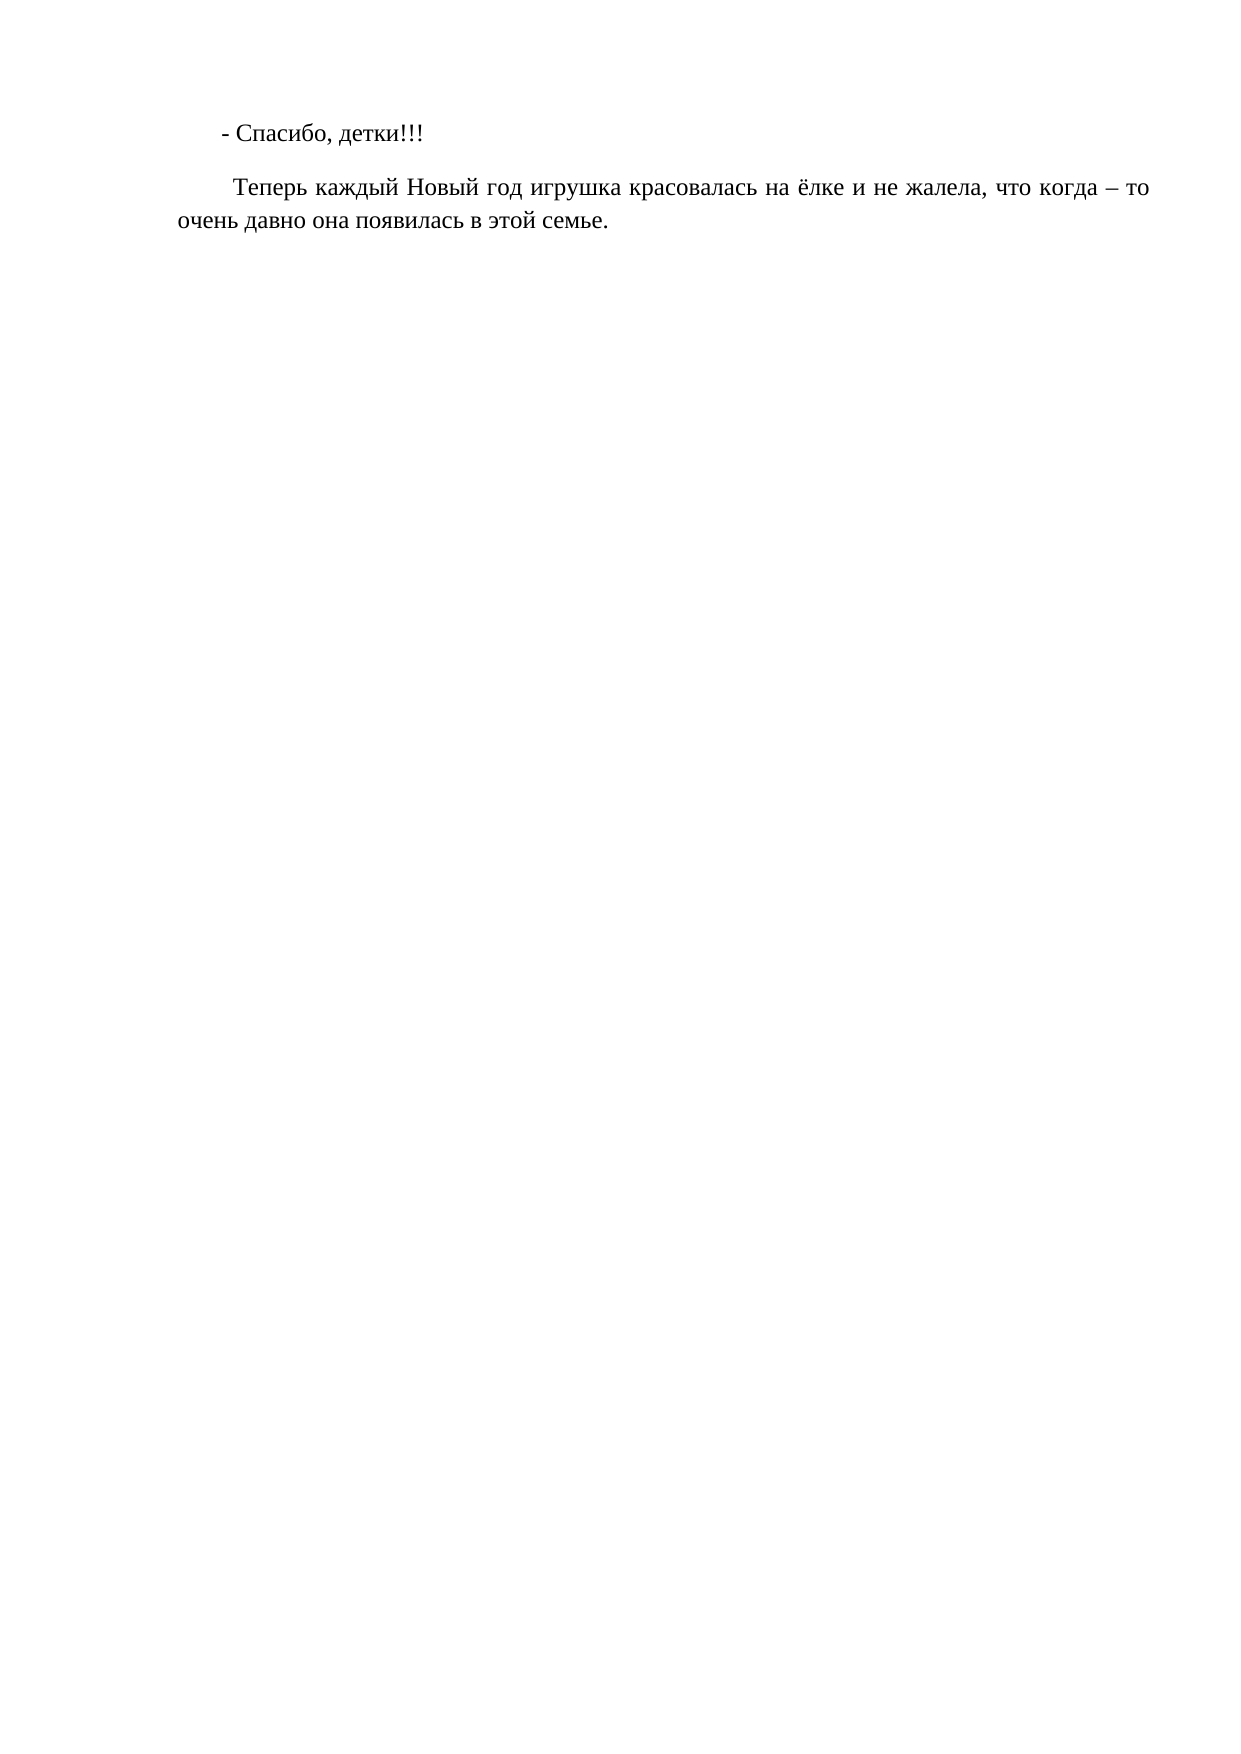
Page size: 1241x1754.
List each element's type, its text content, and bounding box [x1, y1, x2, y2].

text Теперь каждый Новый год игрушка красовалась на ёлке и не жалела, что когда – то очень давно она появилась в этой семье. [177, 172, 1152, 234]
text - Спасибо, детки!!! [177, 118, 1152, 147]
